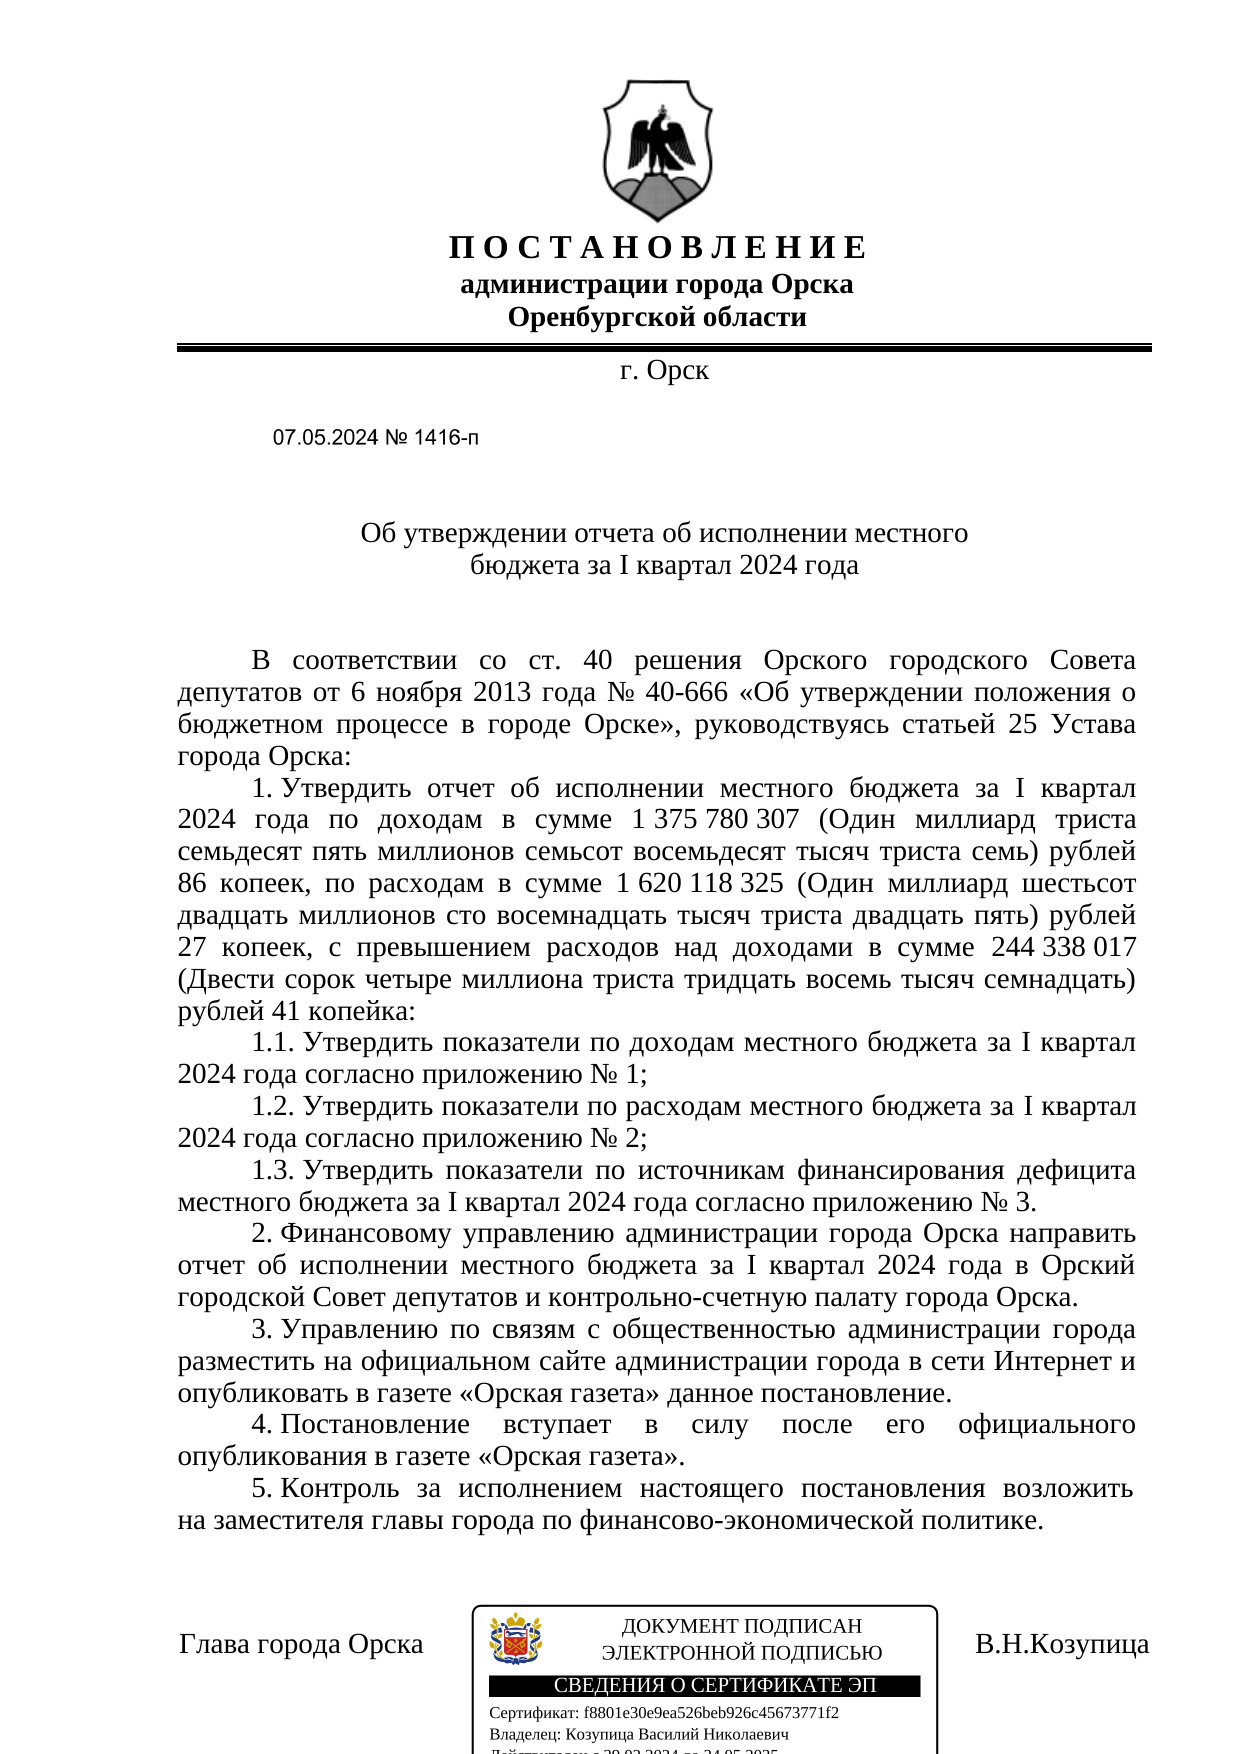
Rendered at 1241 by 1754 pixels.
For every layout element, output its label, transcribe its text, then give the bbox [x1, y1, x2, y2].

text 5. Контроль за исполнением настоящего постановления возложить на заместителя главы города по финансово-экономической политике. [177, 1472, 1152, 1536]
text бюджета за I квартал 2024 года [251, 549, 1078, 581]
text 1.1. Утвердить показатели по доходам местного бюджета за I квартал 2024 года согласно приложению № 1; [177, 1026, 1137, 1090]
text Глава города Орска В.Н.Козупица [940, 1628, 1152, 1660]
text 4. Постановление вступает в силу после его официального опубликования в газете «Орская газета». [177, 1408, 1137, 1472]
text В соответствии со ст. 40 решения Орского городского Совета депутатов от 6 ноября 2013 года № 40-666 «Об утверждении положения о бюджетном процессе в городе Орске», руководствуясь статьей 25 Устава города Орска: [177, 644, 1137, 772]
text 1. Утвердить отчет об исполнении местного бюджета за I квартал 2024 года по доходам в сумме 1 375 780 307 (Один миллиард триста семьдесят пять миллионов семьсот восемьдесят тысяч триста семь) рублей 86 копеек, по расходам в сумме 1 620 118 325 (Один миллиард шестьсот двадцать миллионов сто восемнадцать тысяч триста двадцать пять) рублей 27 копеек, с превышением расходов над доходами в сумме 244 338 017 (Двести сорок четыре миллиона триста тридцать восемь тысяч семнадцать) рублей 41 копейка: [177, 772, 1137, 1026]
text 1.2. Утвердить показатели по расходам местного бюджета за I квартал 2024 года согласно приложению № 2; [177, 1090, 1137, 1154]
text г. Орск [177, 352, 1152, 386]
text Об утверждении отчета об исполнении местного [251, 517, 1078, 549]
text 2. Финансовому управлению администрации города Орска направить отчет об исполнении местного бюджета за I квартал 2024 года в Орский городской Совет депутатов и контрольно-счетную палату города Орска. [177, 1217, 1137, 1313]
picture [468, 1601, 940, 1754]
text 1.3. Утвердить показатели по источникам финансирования дефицита местного бюджета за I квартал 2024 года согласно приложению № 3. [177, 1154, 1137, 1217]
text 3. Управлению по связям с общественностью администрации города разместить на официальном сайте администрации города в сети Интернет и опубликовать в газете «Орская газета» данное постановление. [177, 1313, 1137, 1408]
table_cell П О С Т А Н О В Л Е Н И Е администрации города Орска Оренбургской области [177, 228, 1152, 343]
text Глава города Орска В.Н.Козупица [177, 1628, 468, 1660]
picture [184, 421, 484, 481]
table_header [177, 80, 1152, 227]
